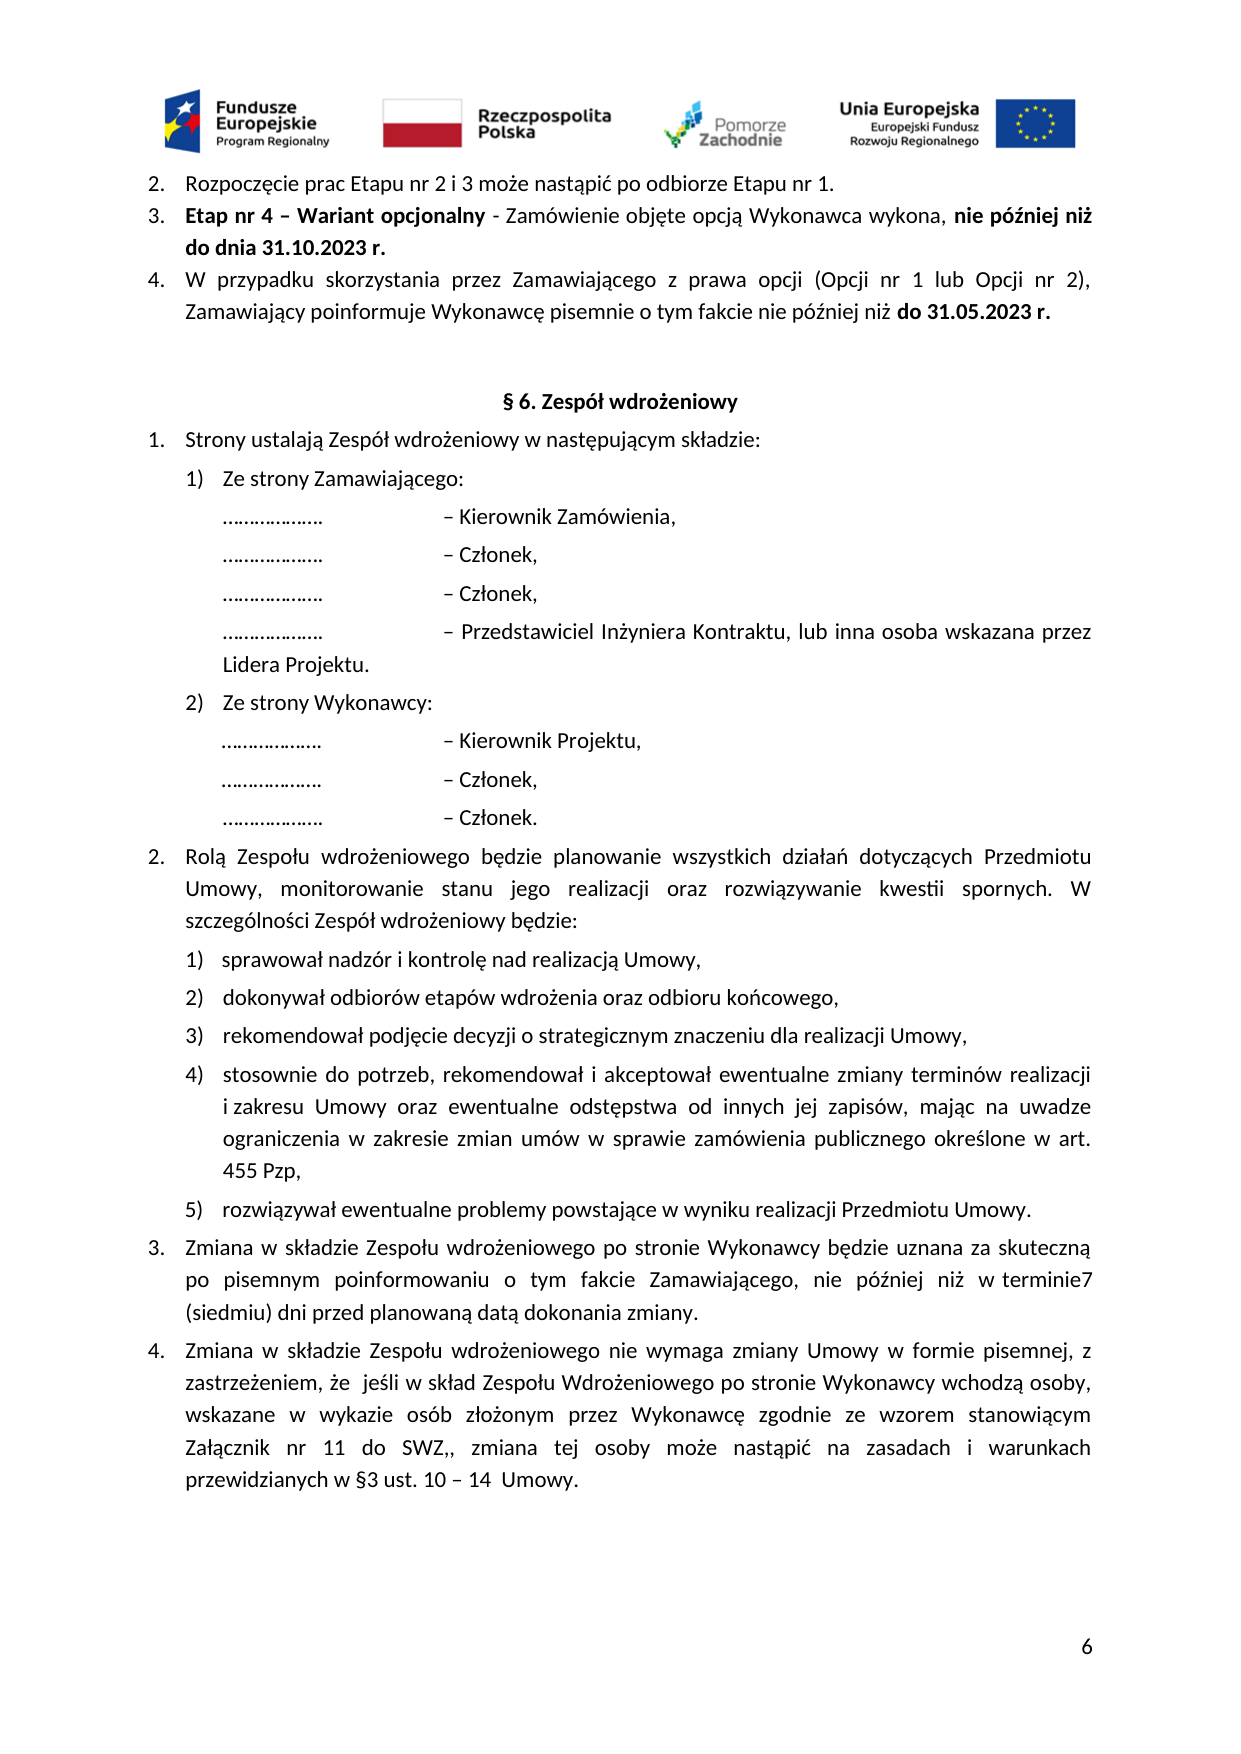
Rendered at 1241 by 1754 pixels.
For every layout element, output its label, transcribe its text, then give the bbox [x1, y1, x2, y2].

picture [147, 73, 1093, 169]
list Etap nr 4 – Wariant opcjonalny - Zamówienie objęte opcją Wykonawca wykona, nie później niż do dnia 31.10.2023 r. [148, 201, 1093, 261]
text dokonywał odbiorów etapów wdrożenia oraz odbioru końcowego, [185, 983, 1093, 1011]
list Ze strony Wykonawcy: [185, 688, 1093, 716]
text rekomendował podjęcie decyzji o strategicznym znaczeniu dla realizacji Umowy, [185, 1022, 1093, 1049]
list Rozpoczęcie prac Etapu nr 2 i 3 może nastąpić po odbiorze Etapu nr 1. [148, 169, 1093, 197]
list Strony ustalają Zespół wdrożeniowy w następującym składzie: [148, 425, 1093, 453]
list Zmiana w składzie Zespołu wdrożeniowego po stronie Wykonawcy będzie uznana za skuteczną po pisemnym poinformowaniu o tym fakcie Zamawiającego, nie później niż w terminie7 (siedmiu) dni przed planowaną datą dokonania zmiany. [148, 1233, 1093, 1326]
text ………………. – Członek, [223, 579, 1093, 607]
list Ze strony Zamawiającego: [185, 464, 1093, 492]
list sprawował nadzór i kontrolę nad realizacją Umowy, [185, 945, 1093, 973]
text ………………. – Przedstawiciel Inżyniera Kontraktu, lub inna osoba wskazana przez Lidera Projektu. [223, 617, 1093, 678]
text ………………. – Członek, [148, 765, 1093, 793]
text rozwiązywał ewentualne problemy powstające w wyniku realizacji Przedmiotu Umowy. [184, 1195, 1093, 1223]
text ………………. – Członek, [223, 541, 1093, 569]
list W przypadku skorzystania przez Zamawiającego z prawa opcji (Opcji nr 1 lub Opcji nr 2), Zamawiający poinformuje Wykonawcę pisemnie o tym fakcie nie później niż do 31.05.2023 r. [148, 265, 1093, 326]
text ………………. – Kierownik Projektu, [148, 727, 1093, 754]
subtitle § 6. Zespół wdrożeniowy [148, 387, 1093, 415]
text ………………. – Członek. [223, 803, 1093, 831]
text stosownie do potrzeb, rekomendował i akceptował ewentualne zmiany terminów realizacji i zakresu Umowy oraz ewentualne odstępstwa od innych jej zapisów, mając na uwadze ograniczenia w zakresie zmian umów w sprawie zamówienia publicznego określone w art. 455 Pzp, [185, 1060, 1093, 1184]
text ………………. – Kierownik Zamówienia, [223, 502, 1093, 530]
list Rolą Zespołu wdrożeniowego będzie planowanie wszystkich działań dotyczących Przedmiotu Umowy, monitorowanie stanu jego realizacji oraz rozwiązywanie kwestii spornych. W szczególności Zespół wdrożeniowy będzie: [148, 842, 1093, 934]
list Zmiana w składzie Zespołu wdrożeniowego nie wymaga zmiany Umowy w formie pisemnej, z zastrzeżeniem, że jeśli w skład Zespołu Wdrożeniowego po stronie Wykonawcy wchodzą osoby, wskazane w wykazie osób złożonym przez Wykonawcę zgodnie ze wzorem stanowiącym Załącznik nr 11 do SWZ,, zmiana tej osoby może nastąpić na zasadach i warunkach przewidzianych w §3 ust. 10 – 14 Umowy. [148, 1336, 1093, 1493]
